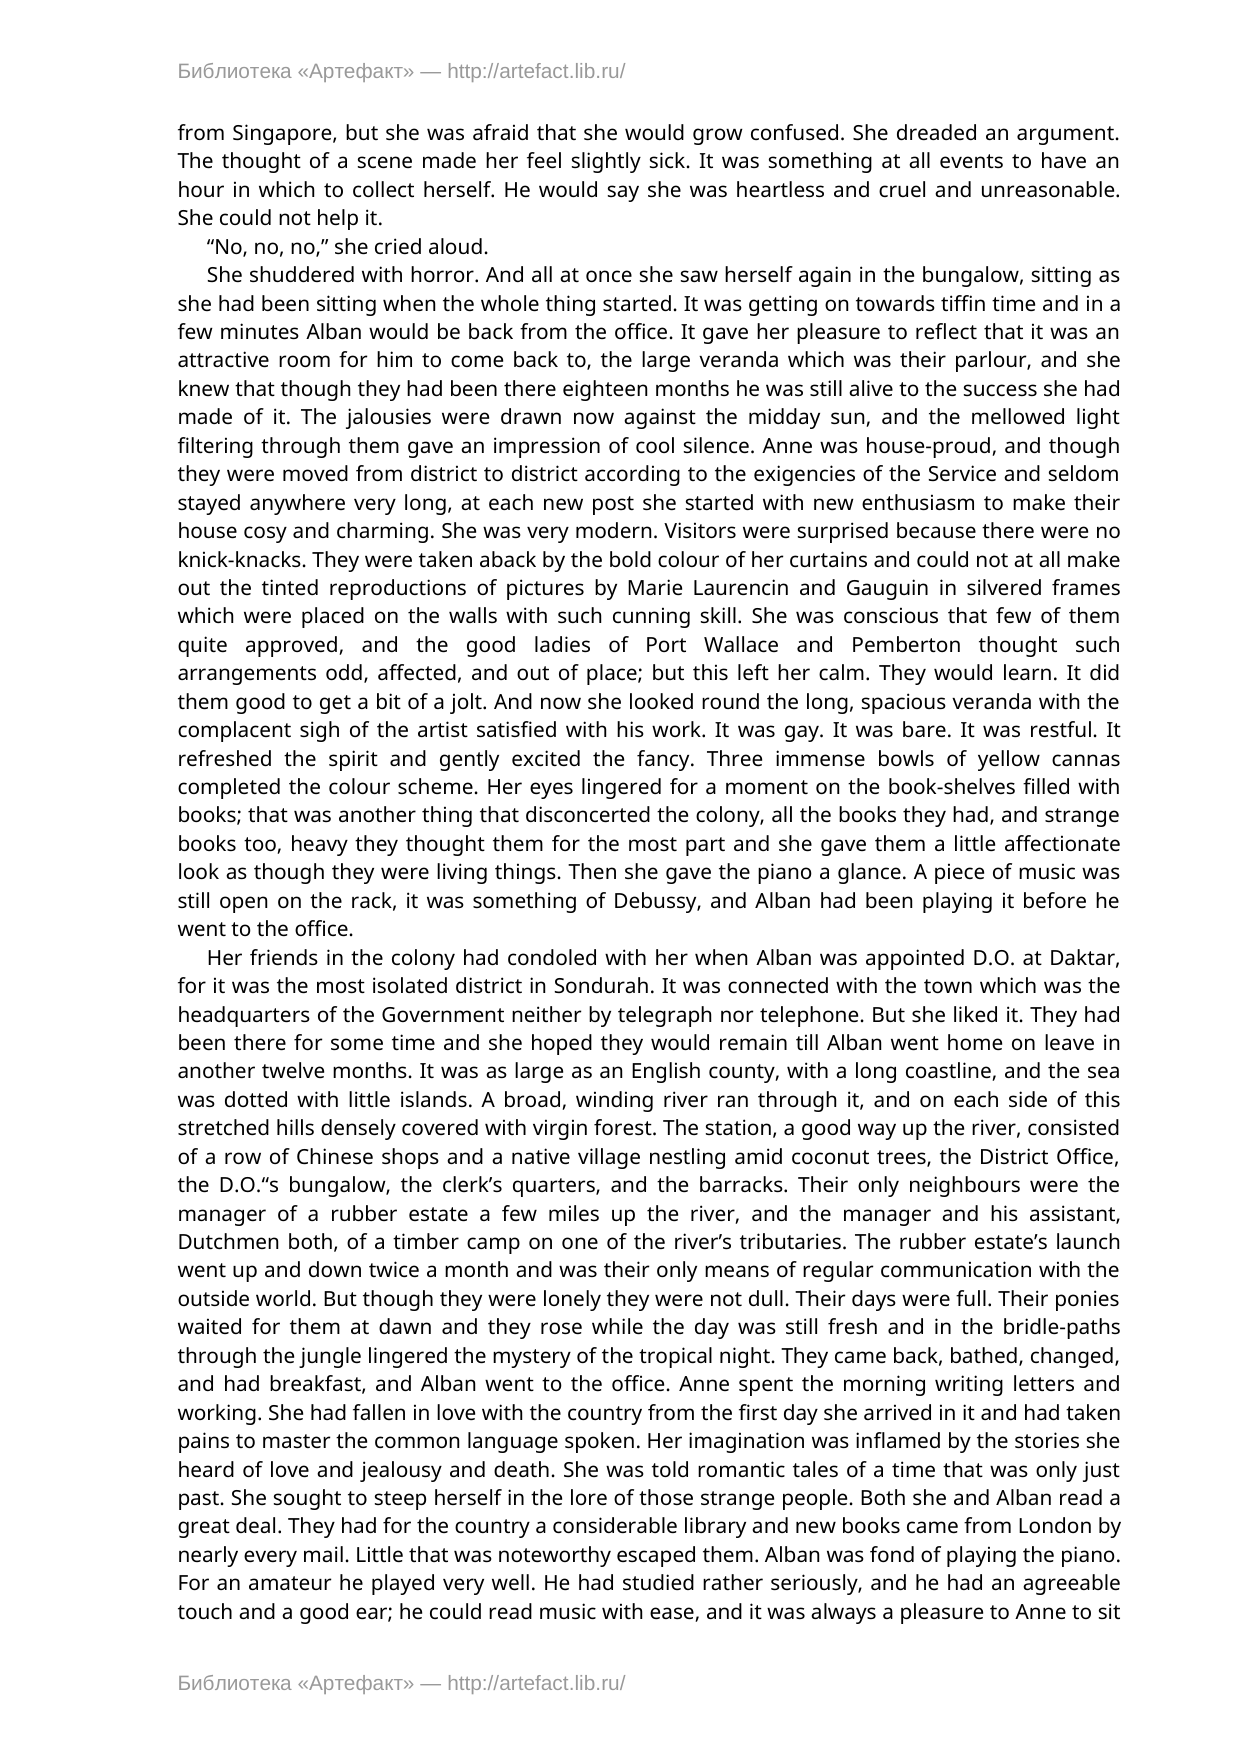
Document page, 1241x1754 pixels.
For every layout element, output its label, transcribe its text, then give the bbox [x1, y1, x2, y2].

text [177, 943, 1122, 1625]
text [177, 118, 1122, 232]
text “No, no, no,” she cried aloud. [177, 232, 1122, 260]
text She shuddered with horror. And all at once she saw herself again in the bungalow, sitting as she had been sitting when the whole thing started. It was getting on towards tiffin time and in a few minutes Alban would be back from the office. It gave her pleasure to reflect that it was an attractive room for him to come back to, the large veranda which was their parlour, and she knew that though they had been there eighteen months he was still alive to the success she had made of it. The jalousies were drawn now against the midday sun, and the mellowed light filtering through them gave an impression of cool silence. Anne was house-proud, and though they were moved from district to district according to the exigencies of the Service and seldom stayed anywhere very long, at each new post she started with new enthusiasm to make their house cosy and charming. She was very modern. Visitors were surprised because there were no knick-knacks. They were taken aback by the bold colour of her curtains and could not at all make out the tinted reproductions of pictures by Marie Laurencin and Gauguin in silvered frames which were placed on the walls with such cunning skill. She was conscious that few of them quite approved, and the good ladies of Port Wallace and Pemberton thought such arrangements odd, affected, and out of place; but this left her calm. They would learn. It did them good to get a bit of a jolt. And now she looked round the long, spacious veranda with the complacent sigh of the artist satisfied with his work. It was gay. It was bare. It was restful. It refreshed the spirit and gently excited the fancy. Three immense bowls of yellow cannas completed the colour scheme. Her eyes lingered for a moment on the book-shelves filled with books; that was another thing that disconcerted the colony, all the books they had, and strange books too, heavy they thought them for the most part and she gave them a little affectionate look as though they were living things. Then she gave the piano a glance. A piece of music was still open on the rack, it was something of Debussy, and Alban had been playing it before he went to the office. [177, 260, 1122, 943]
